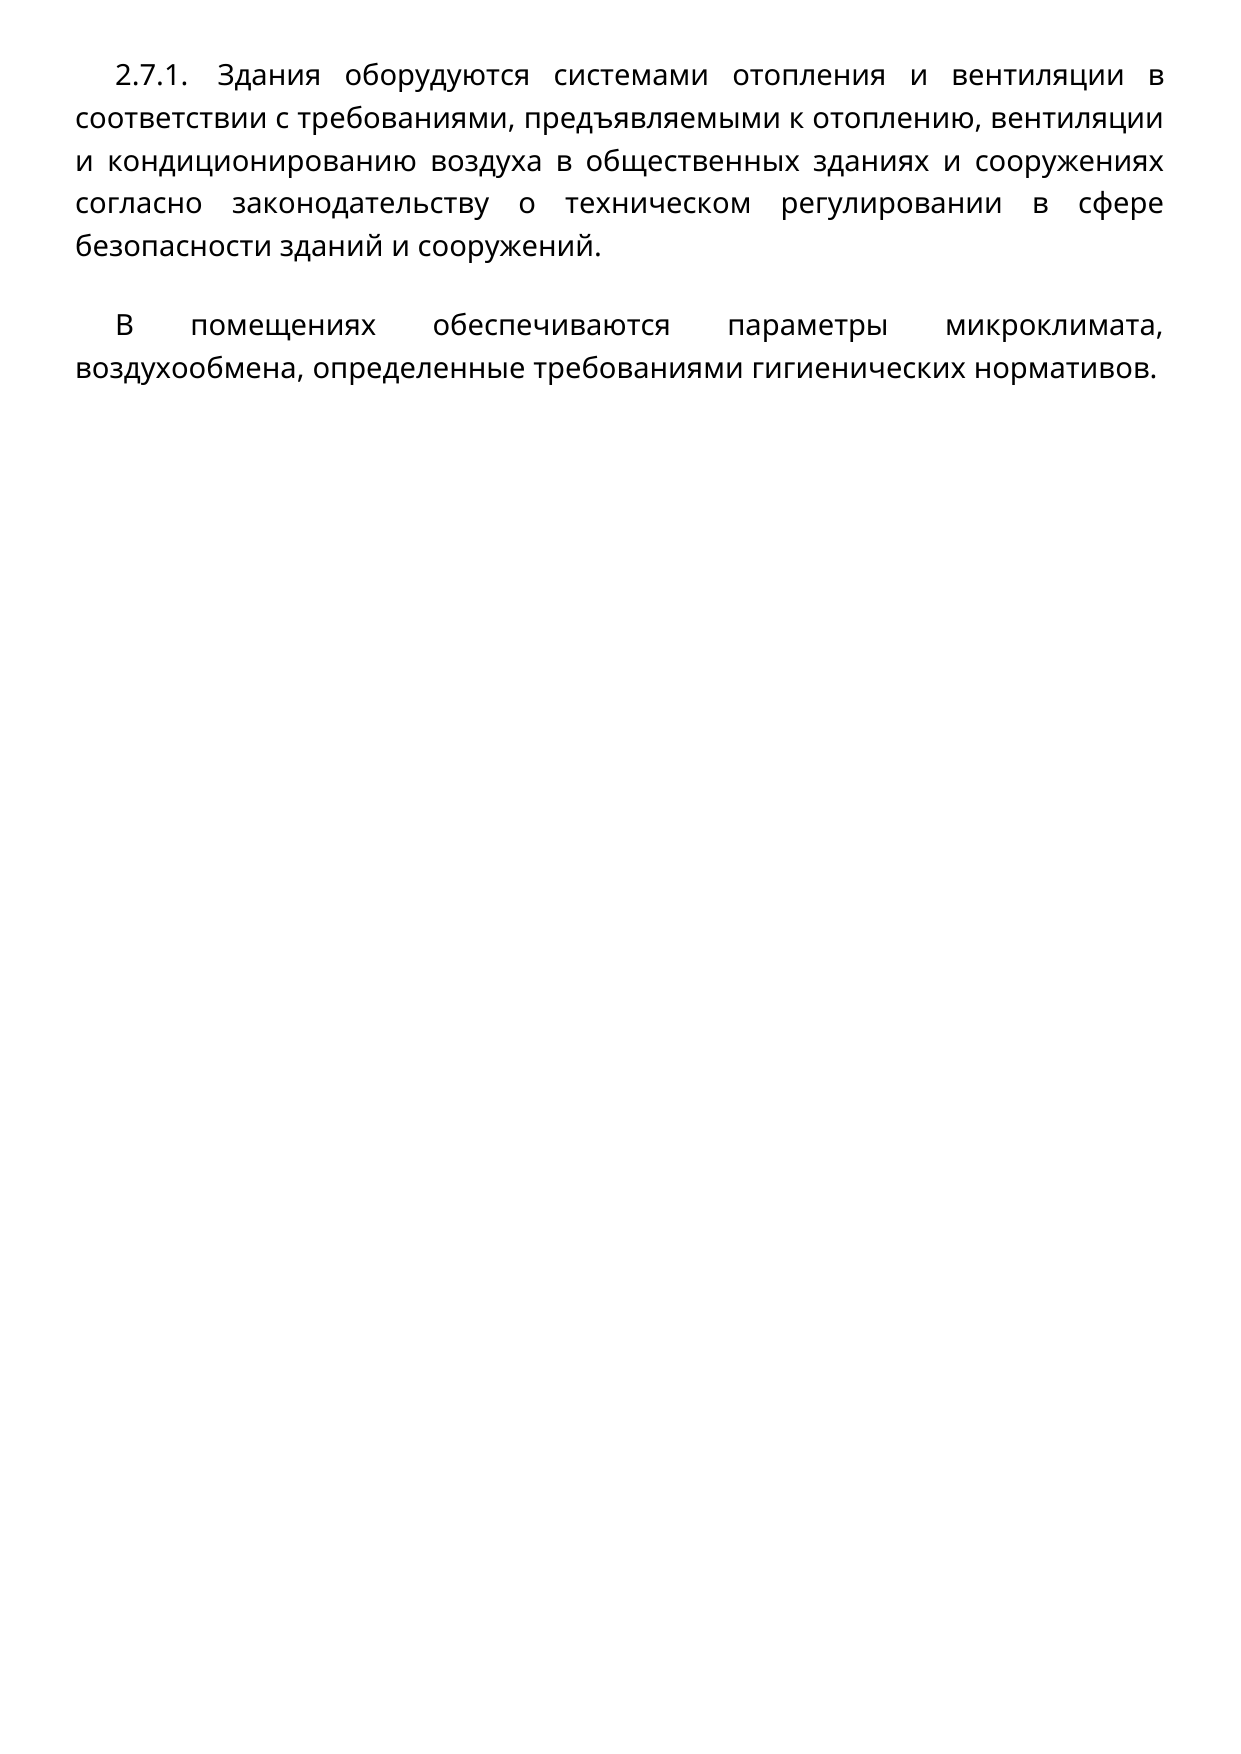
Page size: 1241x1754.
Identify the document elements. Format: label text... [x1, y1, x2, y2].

text В помещениях обеспечиваются параметры микроклимата, воздухообмена, определенные требованиями гигиенических нормативов. [75, 304, 1164, 387]
list Здания оборудуются системами отопления и вентиляции в соответствии с требованиями, предъявляемыми к отоплению, вентиляции и кондиционированию воздуха в общественных зданиях и сооружениях согласно законодательству о техническом регулировании в сфере безопасности зданий и сооружений. [75, 54, 1165, 265]
